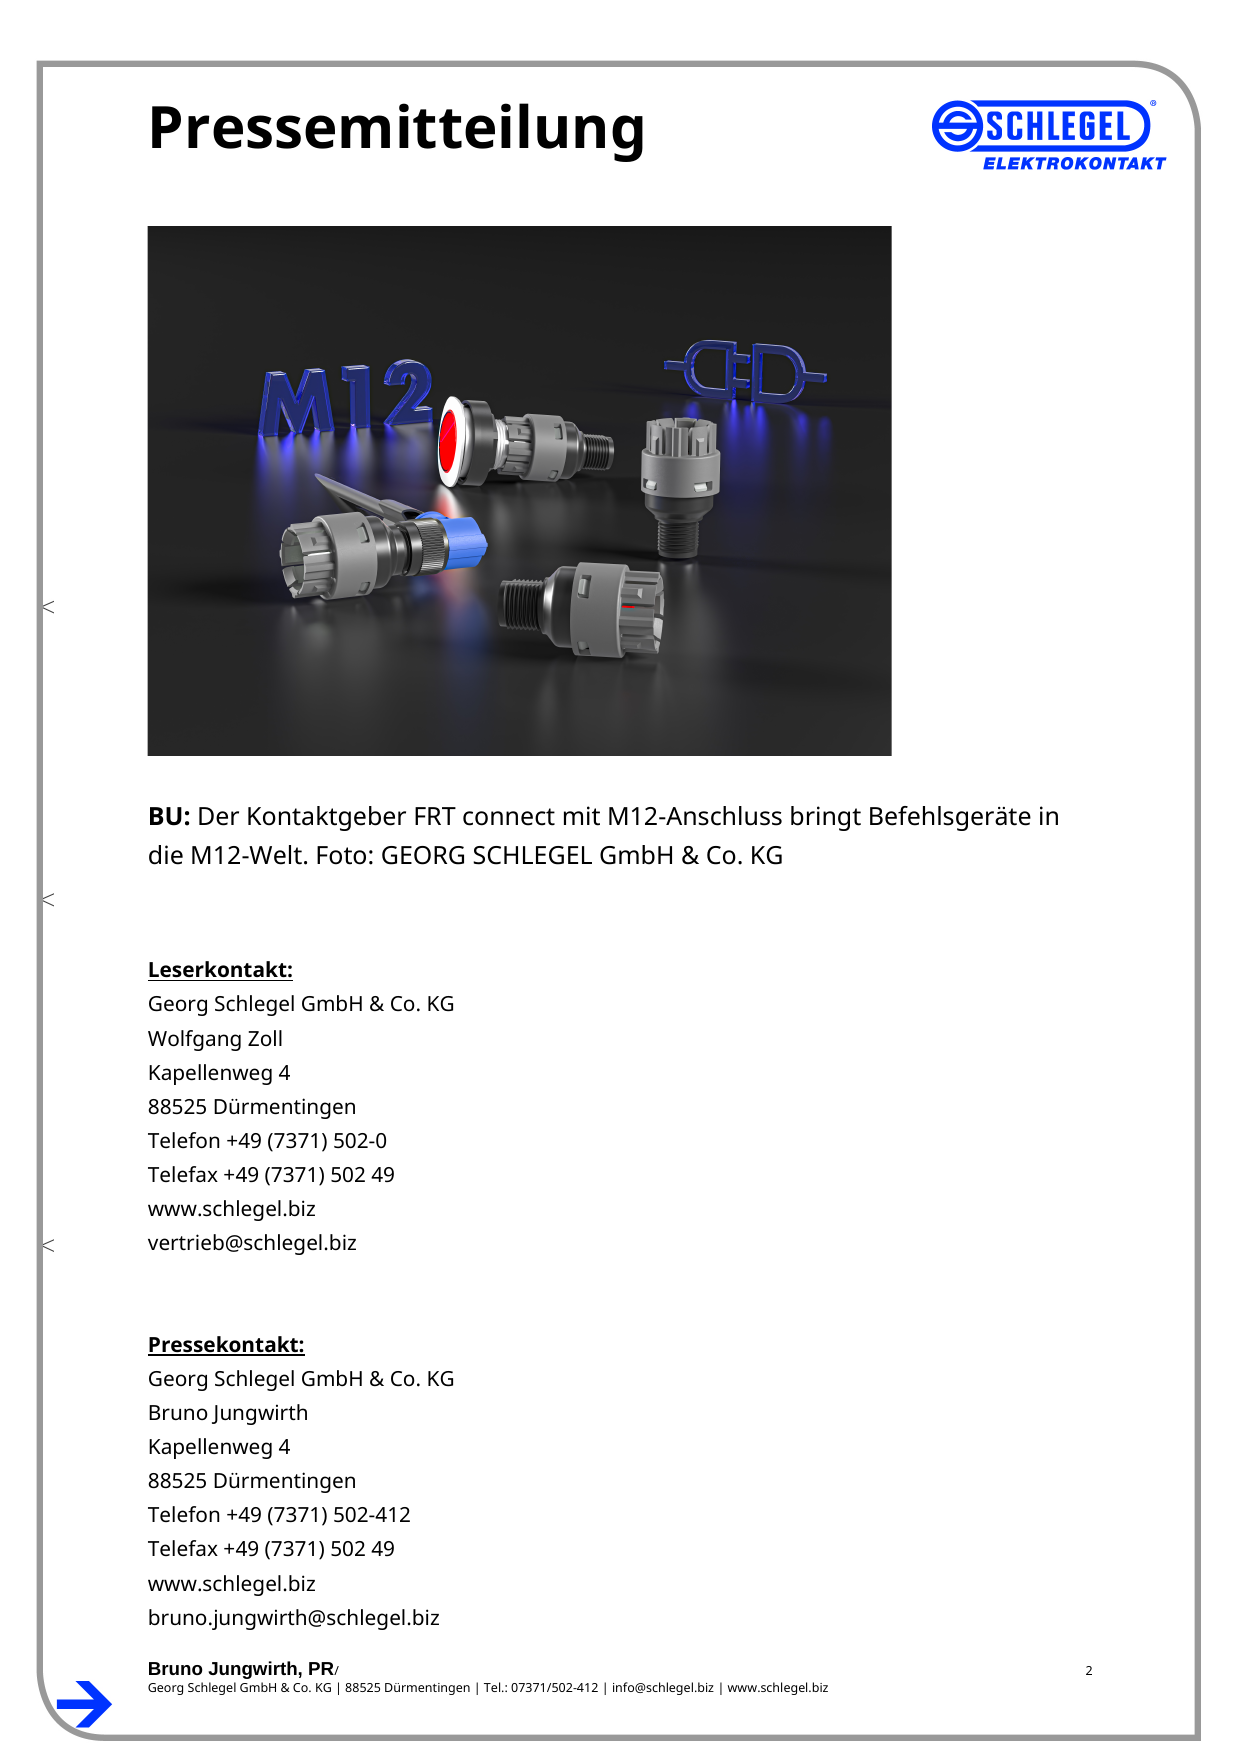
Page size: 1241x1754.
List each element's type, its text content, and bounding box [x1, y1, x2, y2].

text Leserkontakt: [148, 956, 1093, 984]
text BU: Der Kontaktgeber FRT connect mit M12-Anschluss bringt Befehlsgeräte in die M12-Welt. Foto: GEORG SCHLEGEL GmbH & Co. KG [148, 799, 1093, 872]
text Georg Schlegel GmbH & Co. KG [148, 989, 1093, 1018]
text 88525 Dürmentingen [148, 1092, 1093, 1120]
text Georg Schlegel GmbH & Co. KG [148, 1364, 1093, 1393]
picture [0, 22, 1239, 1754]
text Bruno Jungwirth [148, 1398, 1093, 1427]
text 88525 Dürmentingen [148, 1466, 1093, 1495]
text Wolfgang Zoll [148, 1024, 1093, 1052]
text bruno.jungwirth@schlegel.biz [148, 1603, 1093, 1631]
text Telefon +49 (7371) 502-0 [148, 1126, 1093, 1154]
text Telefax +49 (7371) 502 49 [148, 1534, 1093, 1563]
text Kapellenweg 4 [148, 1432, 1093, 1461]
text Telefon +49 (7371) 502-412 [148, 1501, 1093, 1529]
text www.schlegel.biz [148, 1569, 1093, 1597]
text www.schlegel.biz [148, 1194, 1093, 1222]
text Kapellenweg 4 [148, 1058, 1093, 1086]
text vertrieb@schlegel.biz [148, 1228, 1093, 1256]
text Telefax +49 (7371) 502 49 [148, 1160, 1093, 1188]
text Pressekontakt: [148, 1330, 1093, 1359]
